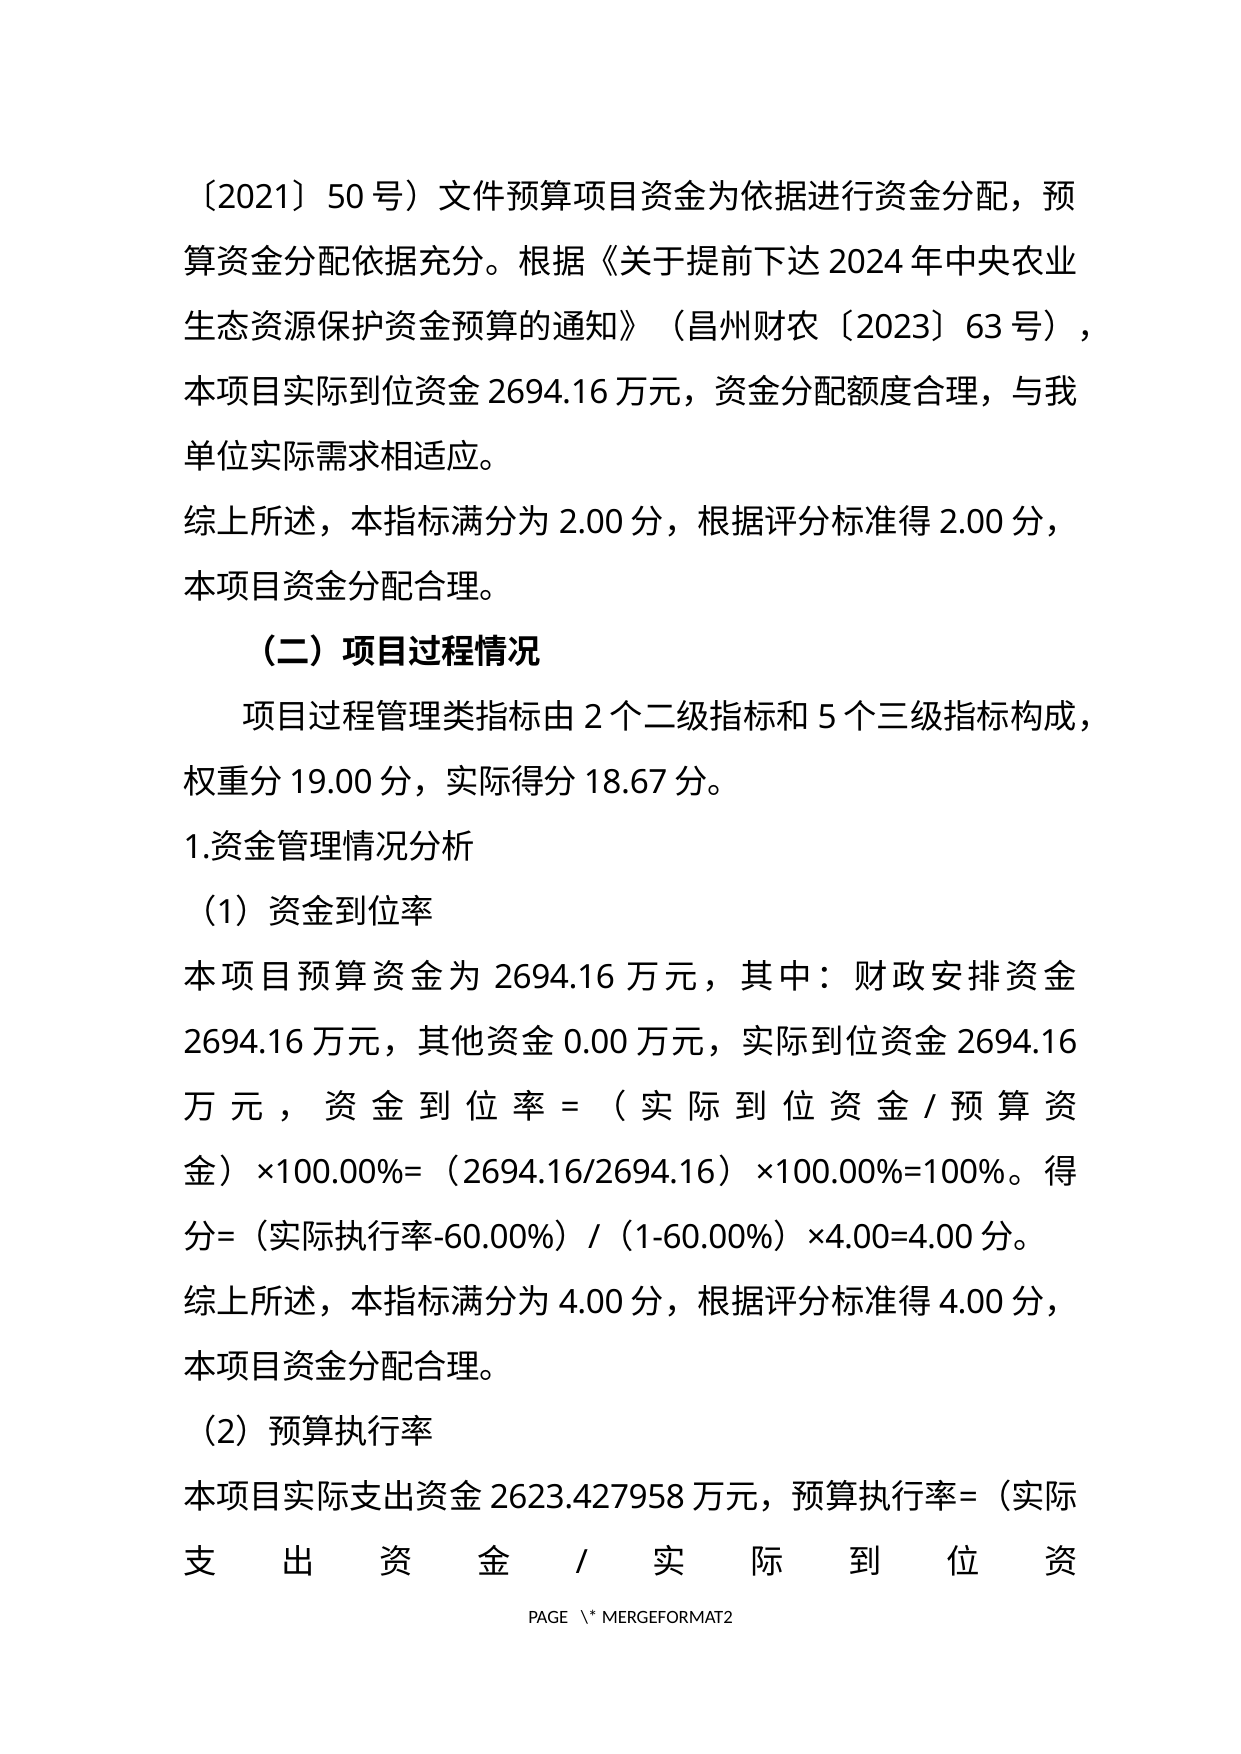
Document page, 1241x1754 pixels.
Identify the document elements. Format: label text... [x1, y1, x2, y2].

text （二）项目过程情况 [183, 617, 1078, 682]
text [183, 162, 1078, 617]
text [183, 682, 1078, 1592]
